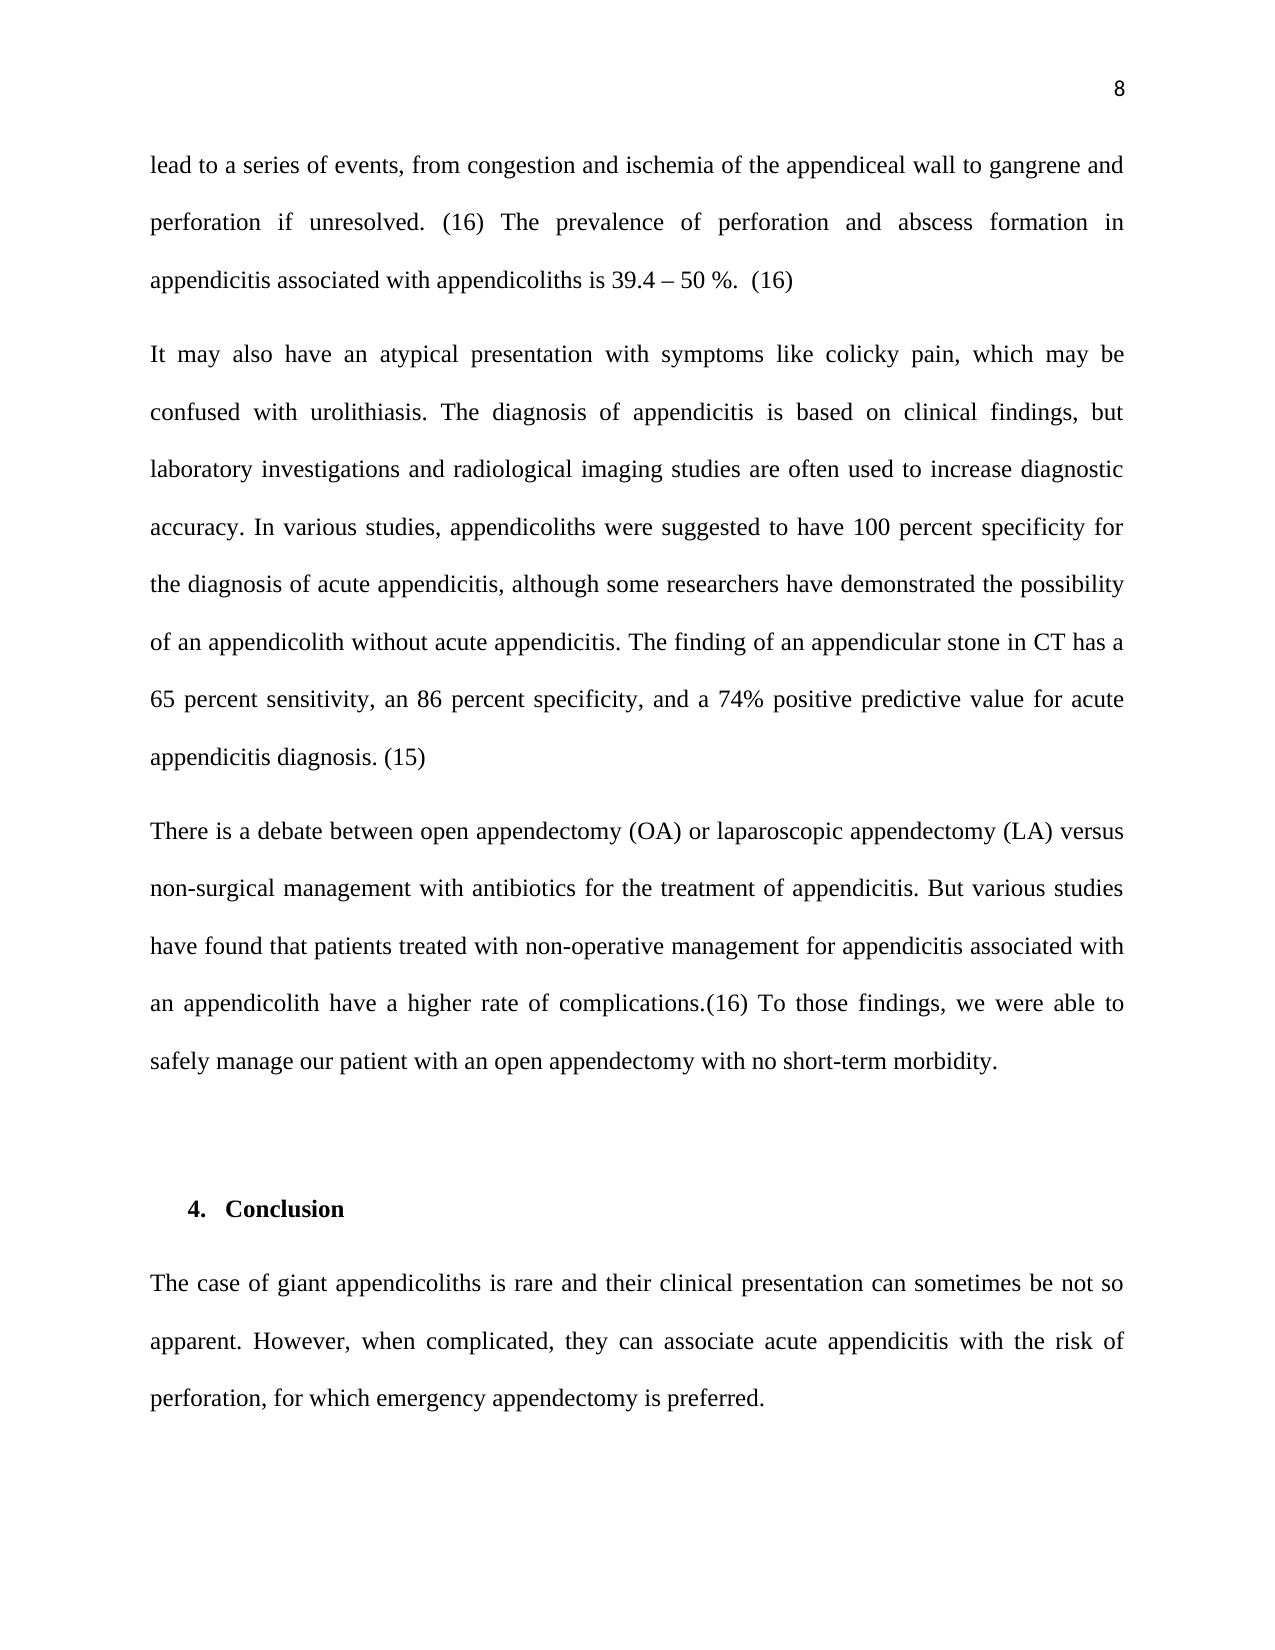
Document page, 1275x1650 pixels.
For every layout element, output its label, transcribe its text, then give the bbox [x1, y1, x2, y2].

list Conclusion [187, 1194, 1125, 1223]
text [150, 150, 1125, 294]
text The case of giant appendicoliths is rare and their clinical presentation can sometimes be not so apparent. However, when complicated, they can associate acute appendicitis with the risk of perforation, for which emergency appendectomy is preferred. [150, 1268, 1125, 1412]
text It may also have an atypical presentation with symptoms like colicky pain, which may be confused with urolithiasis. The diagnosis of appendicitis is based on clinical findings, but laboratory investigations and radiological imaging studies are often used to increase diagnostic accuracy. In various studies, appendicoliths were suggested to have 100 percent specificity for the diagnosis of acute appendicitis, although some researchers have demonstrated the possibility of an appendicolith without acute appendicitis. The finding of an appendicular stone in CT has a 65 percent sensitivity, an 86 percent specificity, and a 74% positive predictive value for acute appendicitis diagnosis. (15) [150, 339, 1125, 770]
text There is a debate between open appendectomy (OA) or laparoscopic appendectomy (LA) versus non-surgical management with antibiotics for the treatment of appendicitis. But various studies have found that patients treated with non-operative management for appendicitis associated with an appendicolith have a higher rate of complications.(16) To those findings, we were able to safely manage our patient with an open appendectomy with no short-term morbidity. [150, 816, 1125, 1074]
